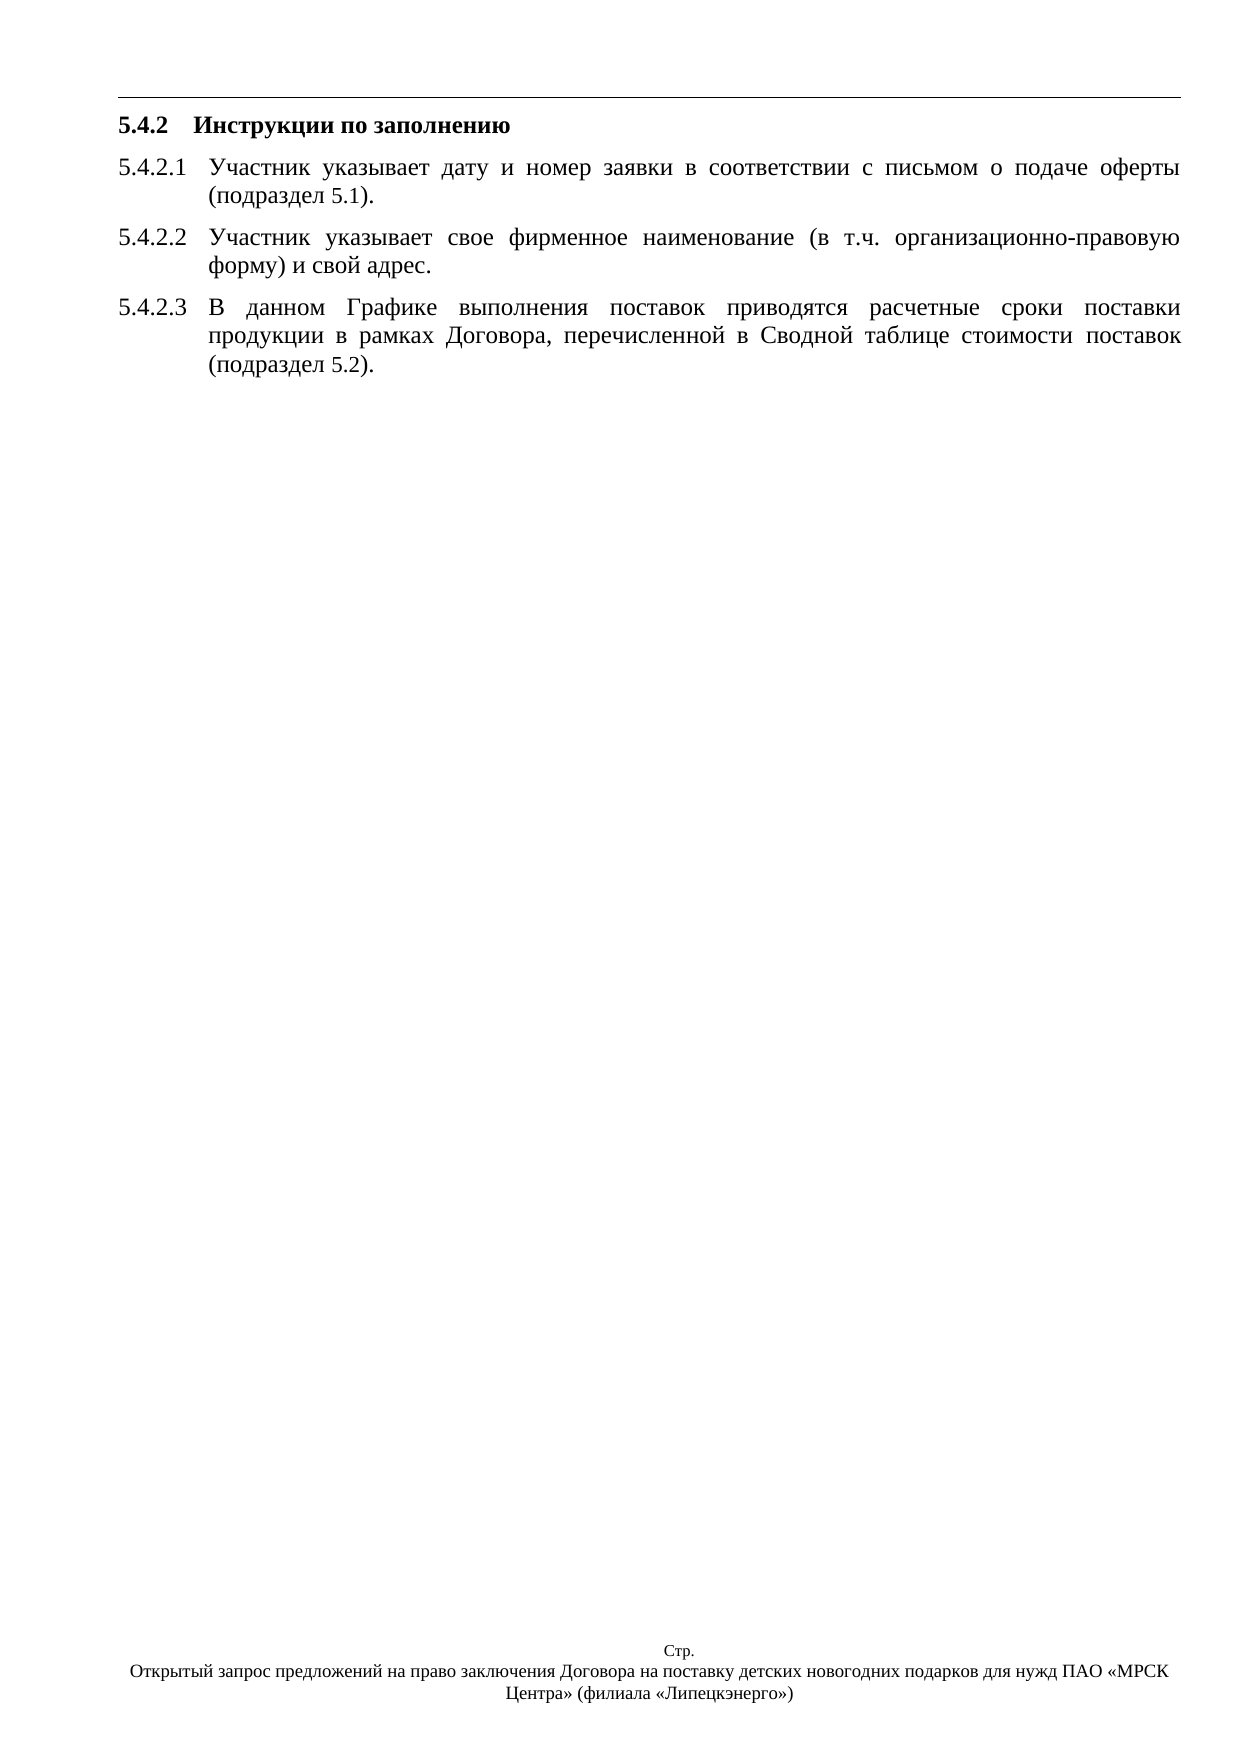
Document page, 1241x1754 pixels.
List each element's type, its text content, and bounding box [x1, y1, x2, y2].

subtitle Инструкции по заполнению [118, 111, 1181, 139]
list Участник указывает дату и номер заявки в соответствии с письмом о подаче оферты (подраздел 5.1). [118, 152, 1181, 209]
list Участник указывает свое фирменное наименование (в т.ч. организационно-правовую форму) и свой адрес. [118, 222, 1181, 279]
list В данном Графике выполнения поставок приводятся расчетные сроки поставки продукции в рамках Договора, перечисленной в Сводной таблице стоимости поставок (подраздел 5.2). [118, 292, 1181, 378]
